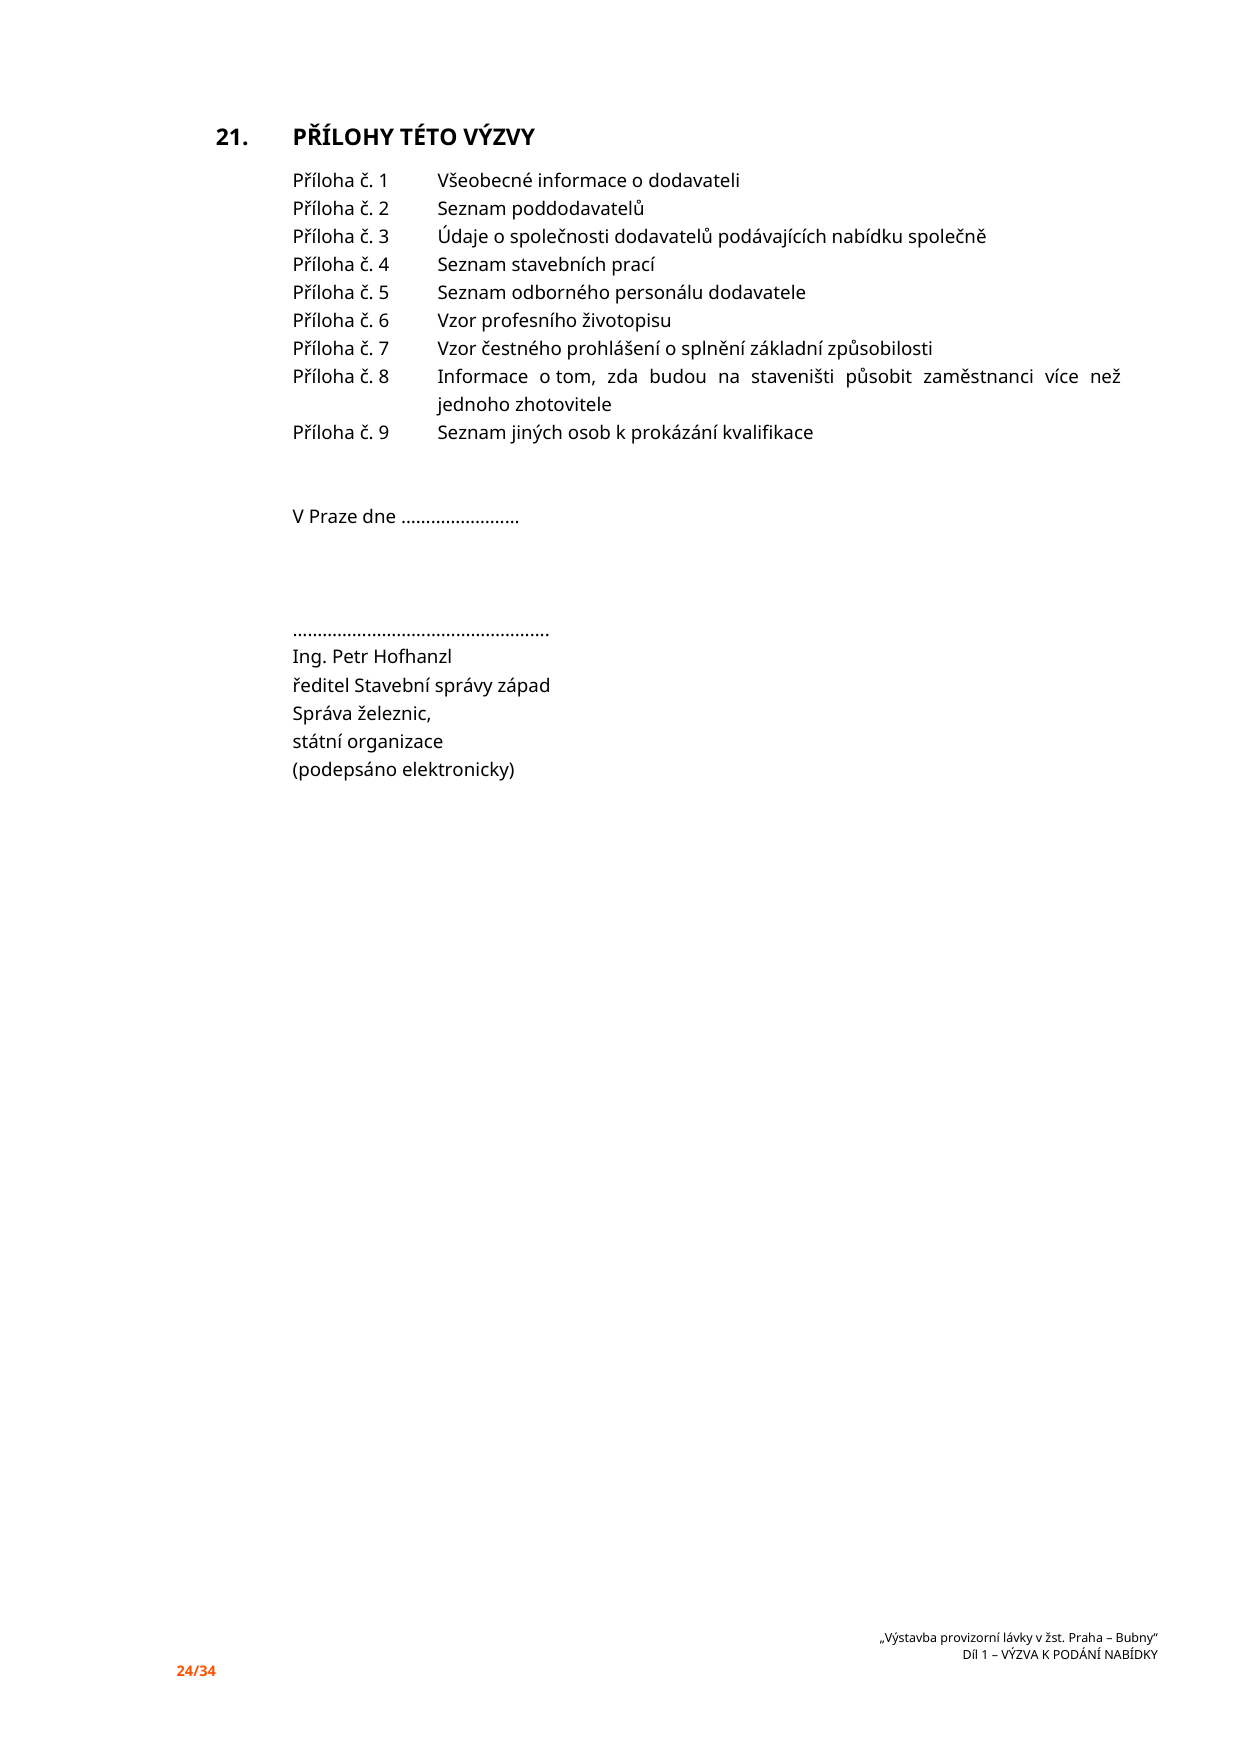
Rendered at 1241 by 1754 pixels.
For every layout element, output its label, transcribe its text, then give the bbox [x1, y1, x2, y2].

text Příloha č. 1 Všeobecné informace o dodavateli [292, 167, 1122, 193]
text Příloha č. 6 Vzor profesního životopisu [292, 308, 1122, 333]
text PŘÍLOHY TÉTO VÝZVY [216, 121, 1122, 152]
text (podepsáno elektronicky) [292, 756, 1122, 781]
text Příloha č. 7 Vzor čestného prohlášení o splnění základní způsobilosti [292, 336, 1122, 361]
text Příloha č. 8 Informace o tom, zda budou na staveništi působit zaměstnanci více než jednoho zhotovitele [292, 364, 1122, 417]
text státní organizace [292, 728, 1122, 753]
text Příloha č. 3 Údaje o společnosti dodavatelů podávajících nabídku společně [292, 223, 1122, 249]
text Ing. Petr Hofhanzl [292, 644, 1122, 669]
text ……………………………………………. [292, 616, 1122, 641]
text Správa železnic, [292, 700, 1122, 725]
text Příloha č. 4 Seznam stavebních prací [292, 252, 1122, 277]
text ředitel Stavební správy západ [292, 672, 1122, 697]
text Příloha č. 5 Seznam odborného personálu dodavatele [292, 279, 1122, 305]
text Příloha č. 9 Seznam jiných osob k prokázání kvalifikace [292, 420, 1122, 445]
text V Praze dne …………………… [292, 504, 1122, 529]
text Příloha č. 2 Seznam poddodavatelů [292, 196, 1122, 221]
